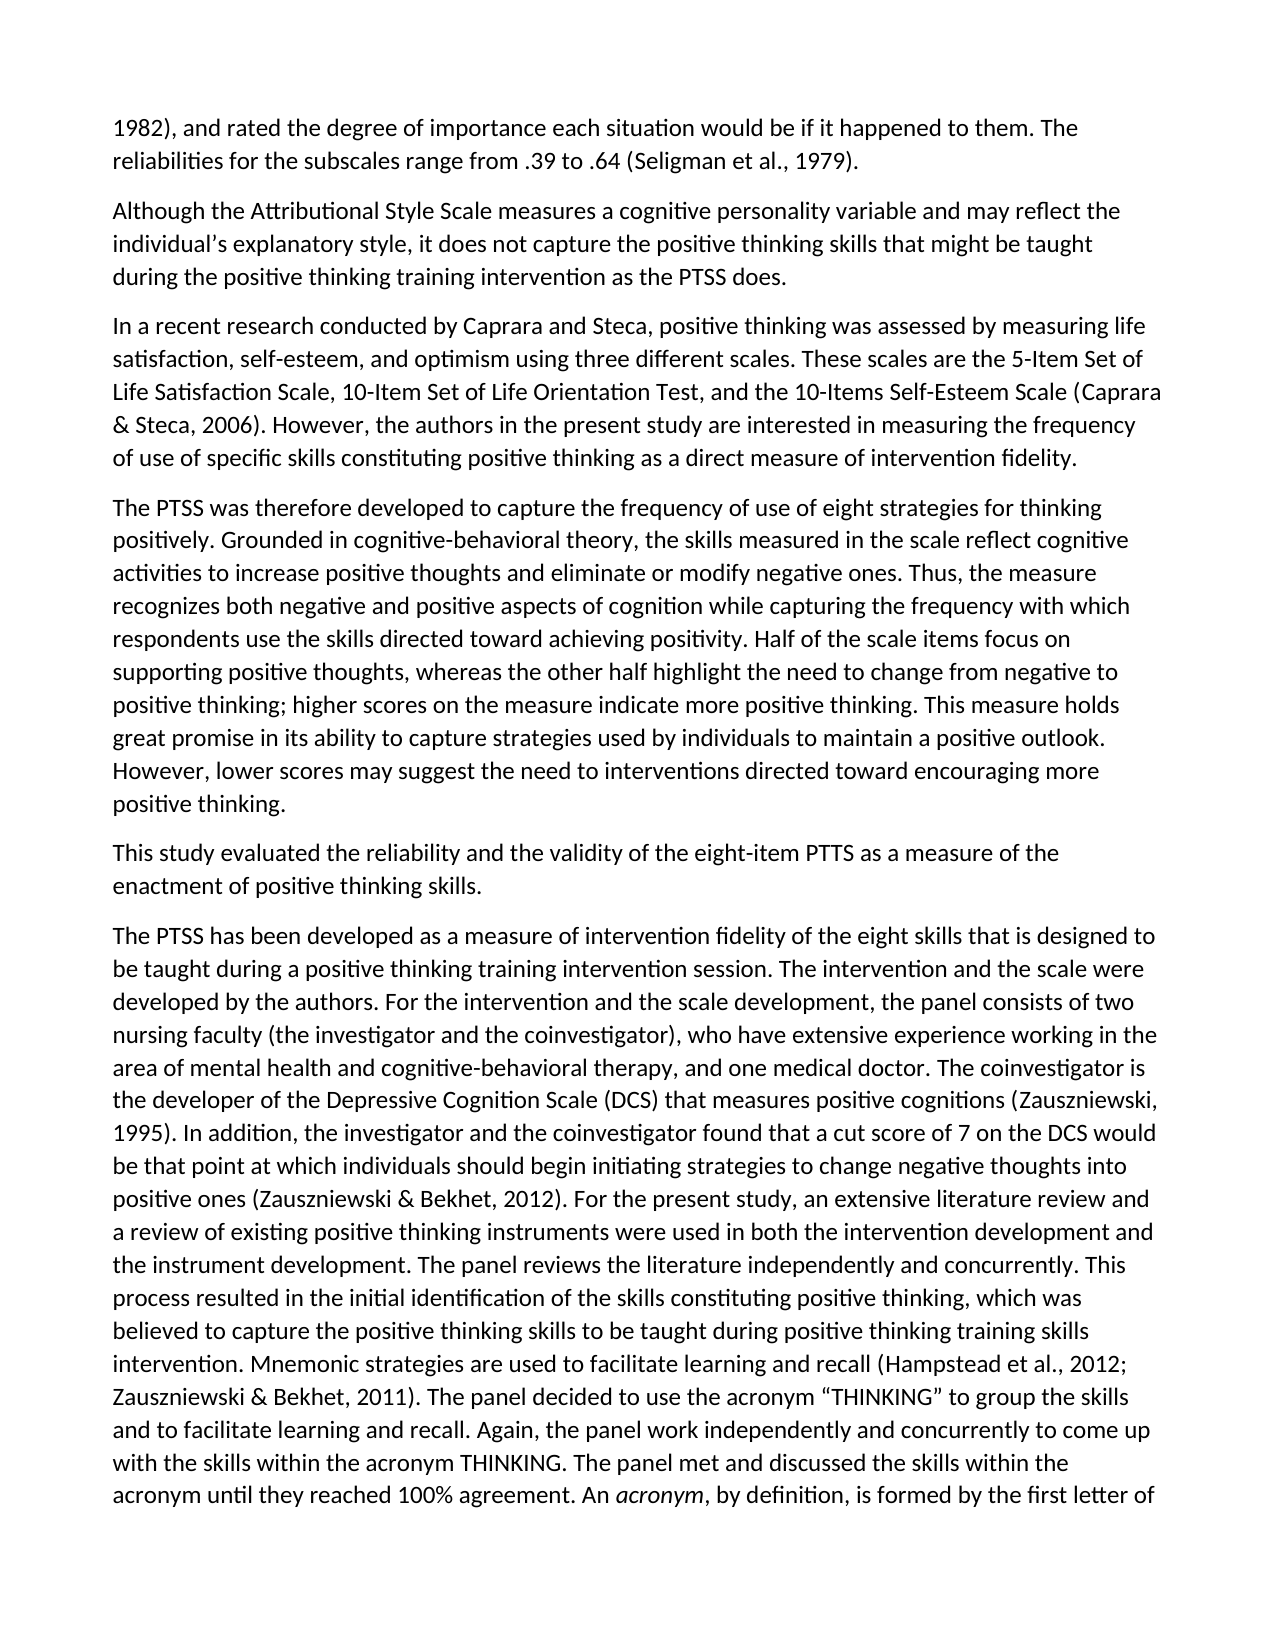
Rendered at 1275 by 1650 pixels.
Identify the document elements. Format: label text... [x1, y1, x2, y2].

text In a recent research conducted by Caprara and Steca, positive thinking was assessed by measuring life satisfaction, self-esteem, and optimism using three different scales. These scales are the 5-Item Set of Life Satisfaction Scale, 10-Item Set of Life Orientation Test, and the 10-Items Self-Esteem Scale (Caprara & Steca, 2006). However, the authors in the present study are interested in measuring the frequency of use of specific skills constituting positive thinking as a direct measure of intervention fidelity. [112, 310, 1162, 473]
text The PTSS was therefore developed to capture the frequency of use of eight strategies for thinking positively. Grounded in cognitive-behavioral theory, the skills measured in the scale reflect cognitive activities to increase positive thoughts and eliminate or modify negative ones. Thus, the measure recognizes both negative and positive aspects of cognition while capturing the frequency with which respondents use the skills directed toward achieving positivity. Half of the scale items focus on supporting positive thoughts, whereas the other half highlight the need to change from negative to positive thinking; higher scores on the measure indicate more positive thinking. This measure holds great promise in its ability to capture strategies used by individuals to maintain a positive outlook. However, lower scores may suggest the need to interventions directed toward encouraging more positive thinking. [112, 492, 1162, 818]
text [112, 920, 1162, 1510]
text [112, 112, 1162, 176]
text Although the Attributional Style Scale measures a cognitive personality variable and may reflect the individual’s explanatory style, it does not capture the positive thinking skills that might be taught during the positive thinking training intervention as the PTSS does. [112, 195, 1162, 291]
text This study evaluated the reliability and the validity of the eight-item PTTS as a measure of the enactment of positive thinking skills. [112, 837, 1162, 901]
